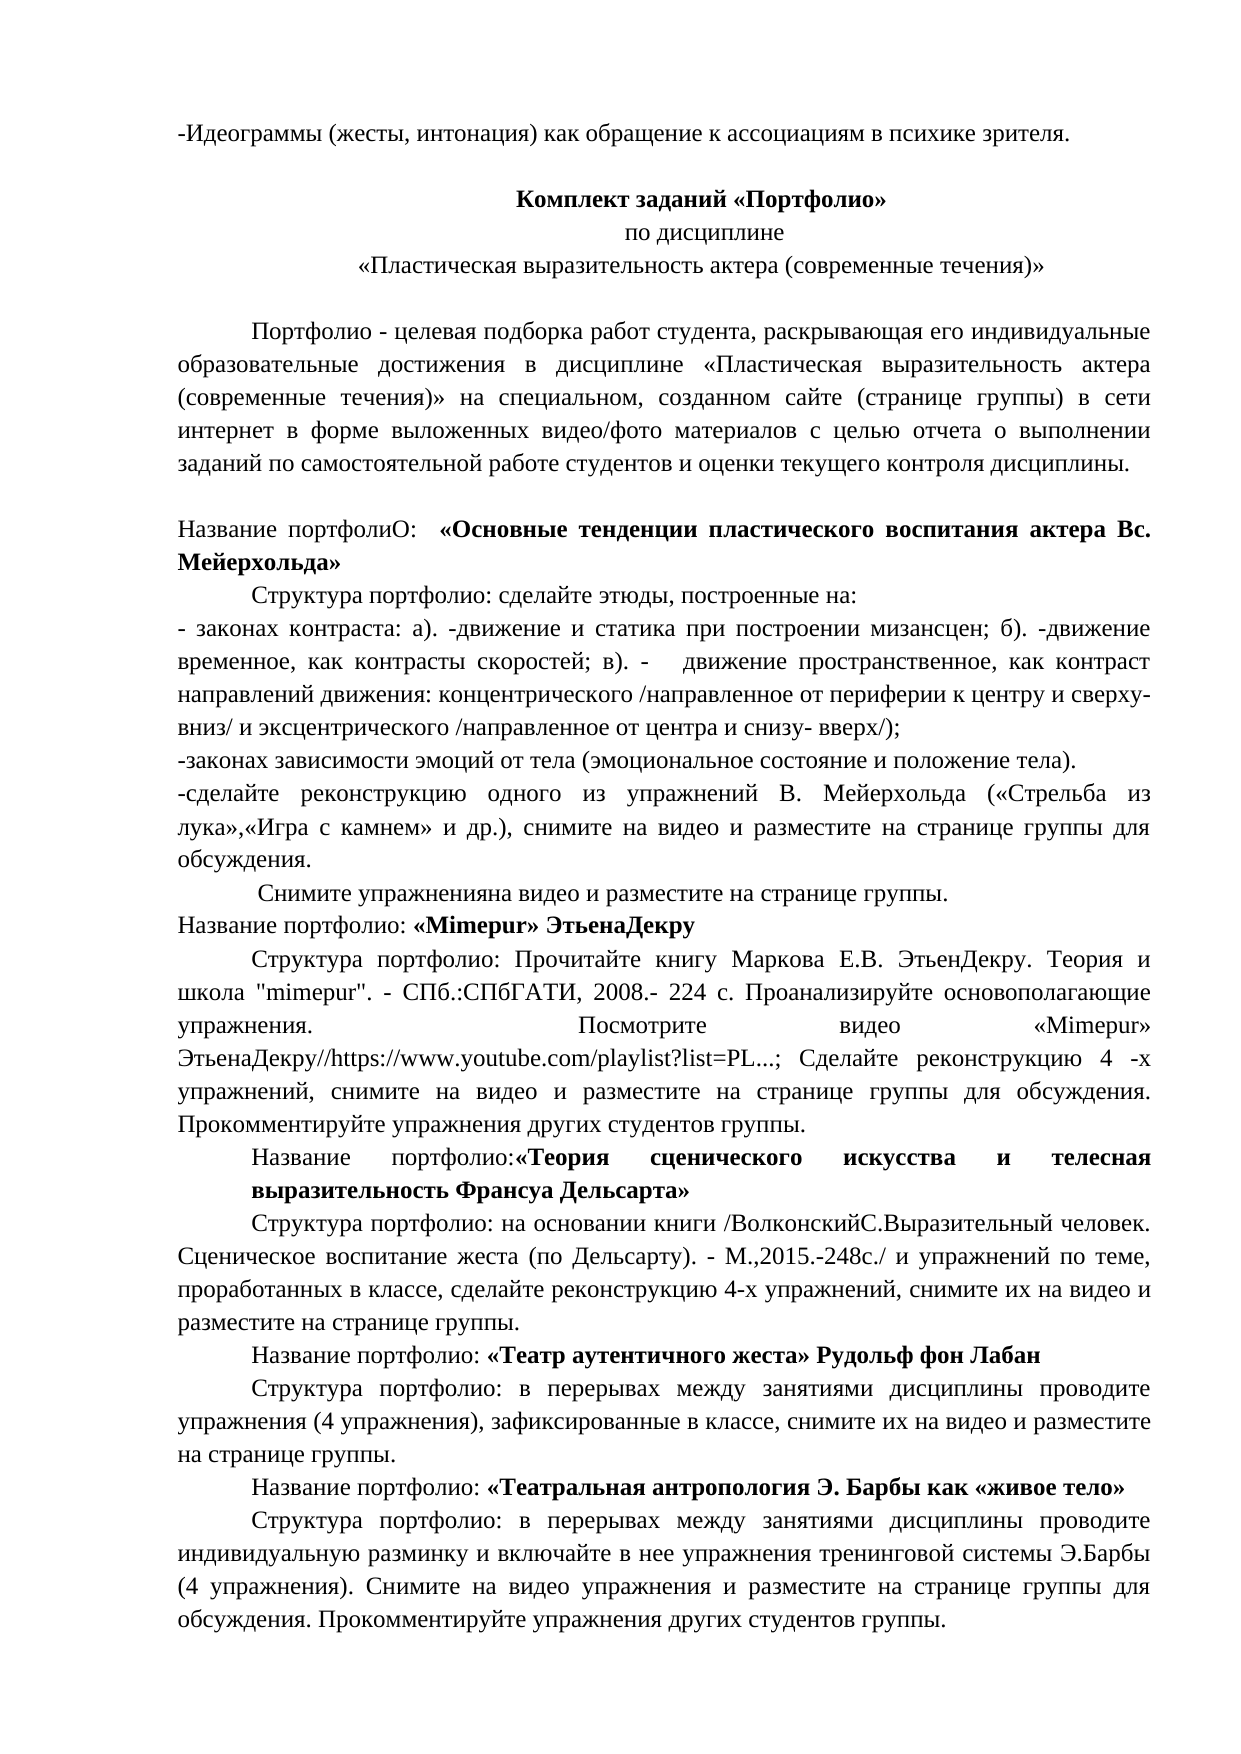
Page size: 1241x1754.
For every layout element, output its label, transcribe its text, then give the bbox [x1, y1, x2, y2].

text Название портфолио: «Mimepur» ЭтьенаДекру [177, 911, 1152, 939]
list Структура портфолио: в перерывах между занятиями дисциплины проводите индивидуальную разминку и включайте в нее упражнения тренинговой системы Э.Барбы (4 упражнения). Снимите на видео упражнения и разместите на странице группы для обсуждения. Прокомментируйте упражнения других студентов группы. [177, 1505, 1152, 1633]
list Название портфолио: «Театральная антропология Э. Барбы как «живое тело» [251, 1472, 1152, 1501]
list - законах контраста: а). -движение и статика при построении мизансцен; б). -движение временное, как контрасты скоростей; в). - движение пространственное, как контраст направлений движения: концентрического /направленное от периферии к центру и сверху- вниз/ и эксцентрического /направленное от центра и снизу- вверх/); [177, 613, 1152, 741]
list Снимите упражненияна видео и разместите на странице группы. [177, 878, 1152, 906]
text -законах зависимости эмоций от тела (эмоциональное состояние и положение тела). [177, 746, 1152, 774]
list -сделайте реконструкцию одного из упражнений В. Мейерхольда («Стрельба из лука»,«Игра с камнем» и др.), снимите на видео и разместите на странице группы для обсуждения. [177, 778, 1152, 873]
list Структура портфолио: Прочитайте книгу Маркова Е.В. ЭтьенДекру. Теория и школа "mimepur". - СПб.:СПбГАТИ, 2008.- 224 с. Проанализируйте основополагающие упражнения. Посмотрите видео «Mimepur» ЭтьенаДекру//https://www.youtube.com/playlist?list=PL...; Сделайте реконструкцию 4 -х упражнений, снимите на видео и разместите на странице группы для обсуждения. Прокомментируйте упражнения других студентов группы. [177, 944, 1152, 1137]
text Структура портфолио: сделайте этюды, построенные на: [177, 580, 1152, 609]
text «Пластическая выразительность актера (современные течения)» [177, 250, 1152, 279]
list Структура портфолио: в перерывах между занятиями дисциплины проводите упражнения (4 упражнения), зафиксированные в классе, снимите их на видео и разместите на странице группы. [177, 1373, 1152, 1468]
text Название портфолиО: «Основные тенденции пластического воспитания актера Вс. Мейерхольда» [177, 514, 1152, 576]
list Название портфолио:«Теория сценического искусства и телесная выразительность Франсуа Дельсарта» [251, 1142, 1152, 1203]
list Структура портфолио: на основании книги /ВолконскийС.Выразительный человек. Сценическое воспитание жеста (по Дельсарту). - М.,2015.-248с./ и упражнений по теме, проработанных в классе, сделайте реконструкцию 4-х упражнений, снимите их на видео и разместите на странице группы. [177, 1208, 1152, 1336]
text Портфолио - целевая подборка работ студента, раскрывающая его индивидуальные образовательные достижения в дисциплине «Пластическая выразительность актера (современные течения)» на специальном, созданном сайте (странице группы) в сети интернет в форме выложенных видео/фото материалов с целью отчета о выполнении заданий по самостоятельной работе студентов и оценки текущего контроля дисциплины. [177, 316, 1152, 477]
text -Идеограммы (жесты, интонация) как обращение к ассоциациям в психике зрителя. [177, 118, 1152, 147]
list Название портфолио: «Театр аутентичного жеста» Рудольф фон Лабан [251, 1340, 1152, 1369]
text Комплект заданий «Портфолио» [177, 184, 1152, 213]
text по дисциплине [177, 217, 1152, 246]
